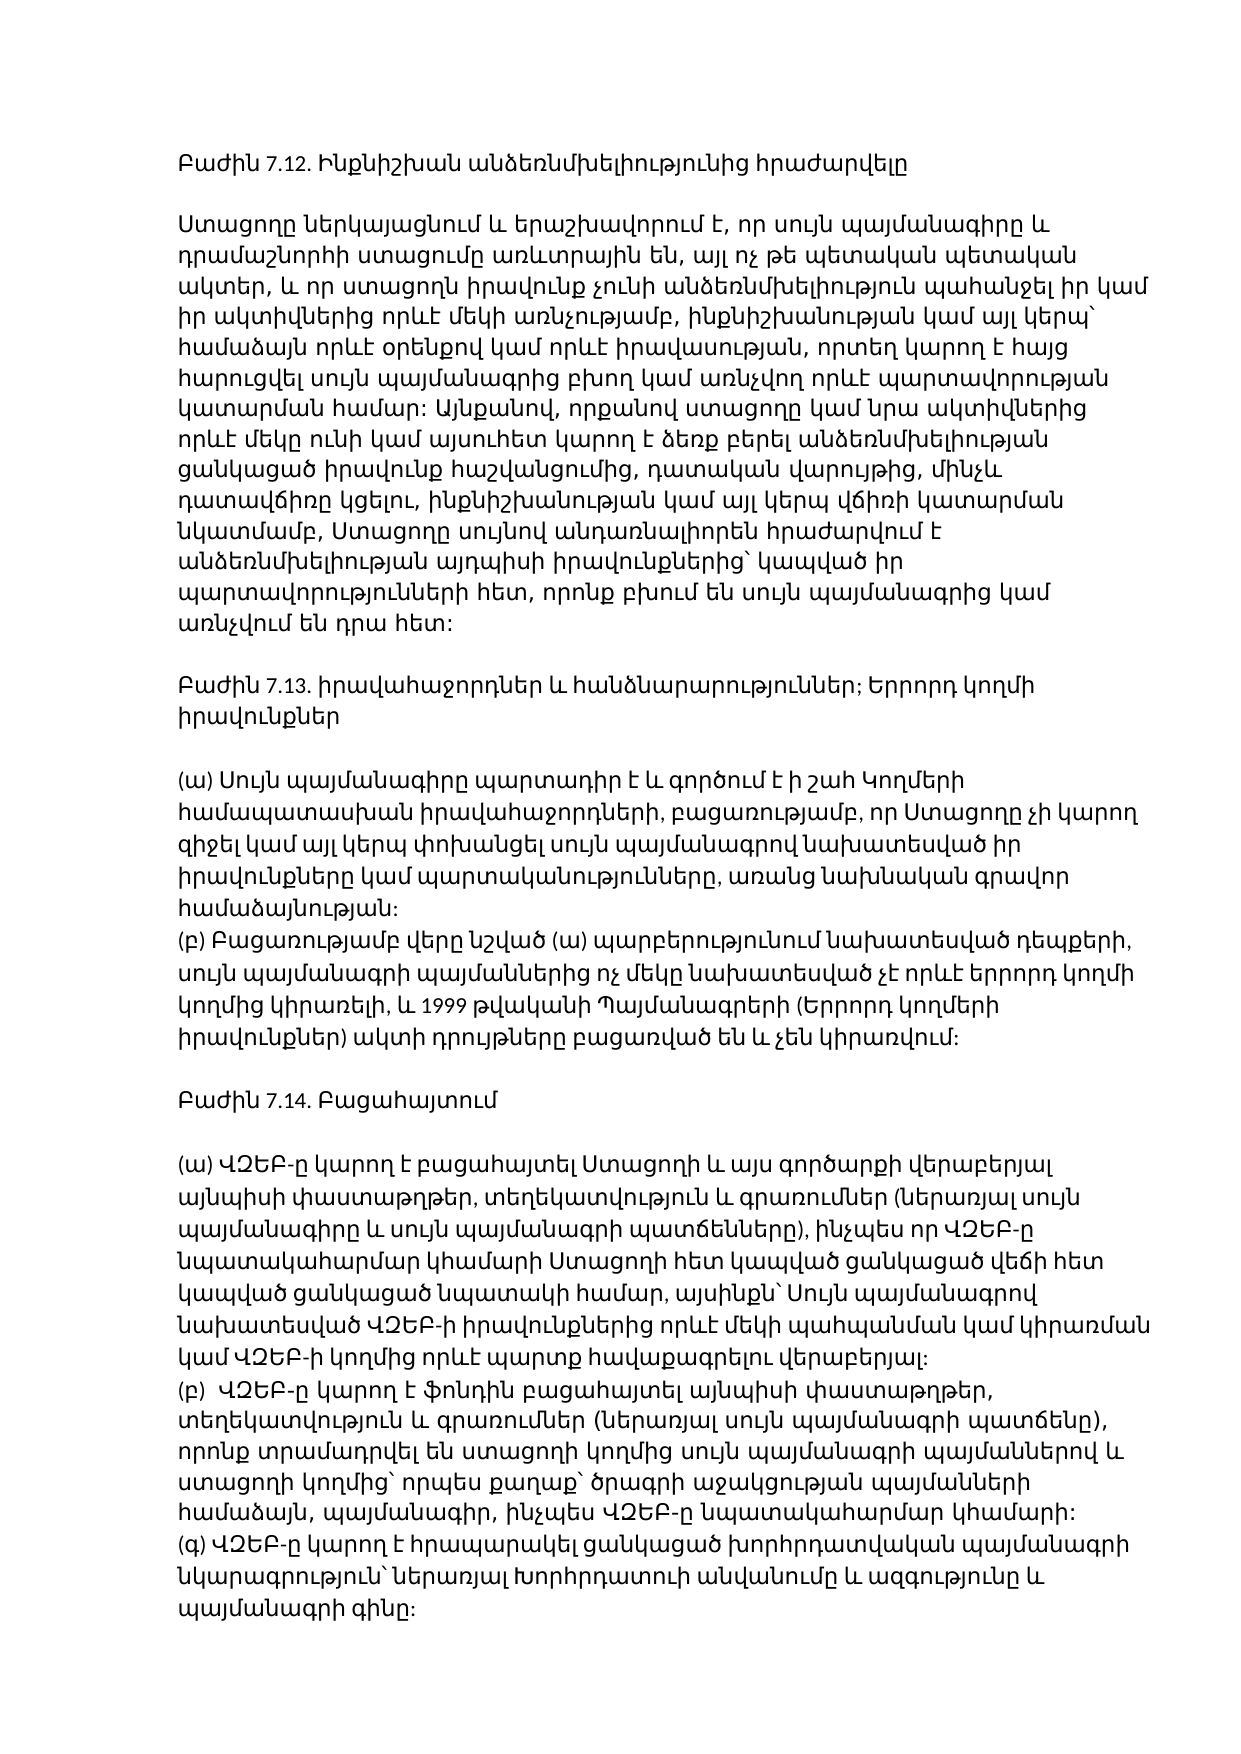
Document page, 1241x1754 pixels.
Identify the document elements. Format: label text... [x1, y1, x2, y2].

text Բաժին 7.14. Բացահայտում [177, 1086, 1152, 1114]
text Ստացողը ներկայացնում և երաշխավորում է, որ սույն պայմանագիրը և դրամաշնորհի ստացումը առևտրային են, այլ ոչ թե պետական պետական ​​ակտեր, և որ ստացողն իրավունք չունի անձեռնմխելիություն պահանջել իր կամ իր ակտիվներից որևէ մեկի առնչությամբ, ինքնիշխանության կամ այլ կերպ՝ համաձայն որևէ օրենքով կամ որևէ իրավասության, որտեղ կարող է հայց հարուցվել սույն պայմանագրից բխող կամ առնչվող որևէ պարտավորության կատարման համար: Այնքանով, որքանով ստացողը կամ նրա ակտիվներից որևէ մեկը ունի կամ այսուհետ կարող է ձեռք բերել անձեռնմխելիության ցանկացած իրավունք հաշվանցումից, դատական ​​վարույթից, մինչև դատավճիռը կցելու, ինքնիշխանության կամ այլ կերպ վճիռի կատարման նկատմամբ, Ստացողը սույնով անդառնալիորեն հրաժարվում է անձեռնմխելիության այդպիսի իրավունքներից՝ կապված իր պարտավորությունների հետ, որոնք բխում են սույն պայմանագրից կամ առնչվում են դրա հետ: [177, 212, 1152, 636]
text (գ) ՎԶԵԲ-ը կարող է հրապարակել ցանկացած խորհրդատվական պայմանագրի նկարագրություն՝ ներառյալ Խորհրդատուի անվանումը և ազգությունը և պայմանագրի գինը: [177, 1530, 1152, 1623]
text Բաժին 7.12. Ինքնիշխան անձեռնմխելիությունից հրաժարվելը [177, 149, 1152, 177]
text (ա) Սույն պայմանագիրը պարտադիր է և գործում է ի շահ Կողմերի համապատասխան իրավահաջորդների, բացառությամբ, որ Ստացողը չի կարող զիջել կամ այլ կերպ փոխանցել սույն պայմանագրով նախատեսված իր իրավունքները կամ պարտականությունները, առանց նախնական գրավոր համաձայնության: [177, 766, 1152, 922]
text Բաժին 7.13. իրավահաջորդներ և հանձնարարություններ; Երրորդ կողմի իրավունքներ [177, 671, 1152, 729]
text (բ) Բացառությամբ վերը նշված (ա) պարբերությունում նախատեսված դեպքերի, սույն պայմանագրի պայմաններից ոչ մեկը նախատեսված չէ որևէ երրորդ կողմի կողմից կիրառելի, և 1999 թվականի Պայմանագրերի (Երրորդ կողմերի իրավունքներ) ակտի դրույթները բացառված են և չեն կիրառվում: [177, 927, 1152, 1051]
text (ա) ՎԶԵԲ-ը կարող է բացահայտել Ստացողի և այս գործարքի վերաբերյալ այնպիսի փաստաթղթեր, տեղեկատվություն և գրառումներ (ներառյալ սույն պայմանագիրը և սույն պայմանագրի պատճենները), ինչպես որ ՎԶԵԲ-ը նպատակահարմար կհամարի Ստացողի հետ կապված ցանկացած վեճի հետ կապված ցանկացած նպատակի համար, այսինքն՝ Սույն պայմանագրով նախատեսված ՎԶԵԲ-ի իրավունքներից որևէ մեկի պահպանման կամ կիրառման կամ ՎԶԵԲ-ի կողմից որևէ պարտք հավաքագրելու վերաբերյալ: [177, 1150, 1152, 1372]
text (բ) ՎԶԵԲ-ը կարող է ֆոնդին բացահայտել այնպիսի փաստաթղթեր, տեղեկատվություն և գրառումներ (ներառյալ սույն պայմանագրի պատճենը), որոնք տրամադրվել են ստացողի կողմից սույն պայմանագրի պայմաններով և ստացողի կողմից՝ որպես քաղաք՝ ծրագրի աջակցության պայմանների համաձայն, պայմանագիր, ինչպես ՎԶԵԲ-ը նպատակահարմար կհամարի: [177, 1376, 1152, 1526]
